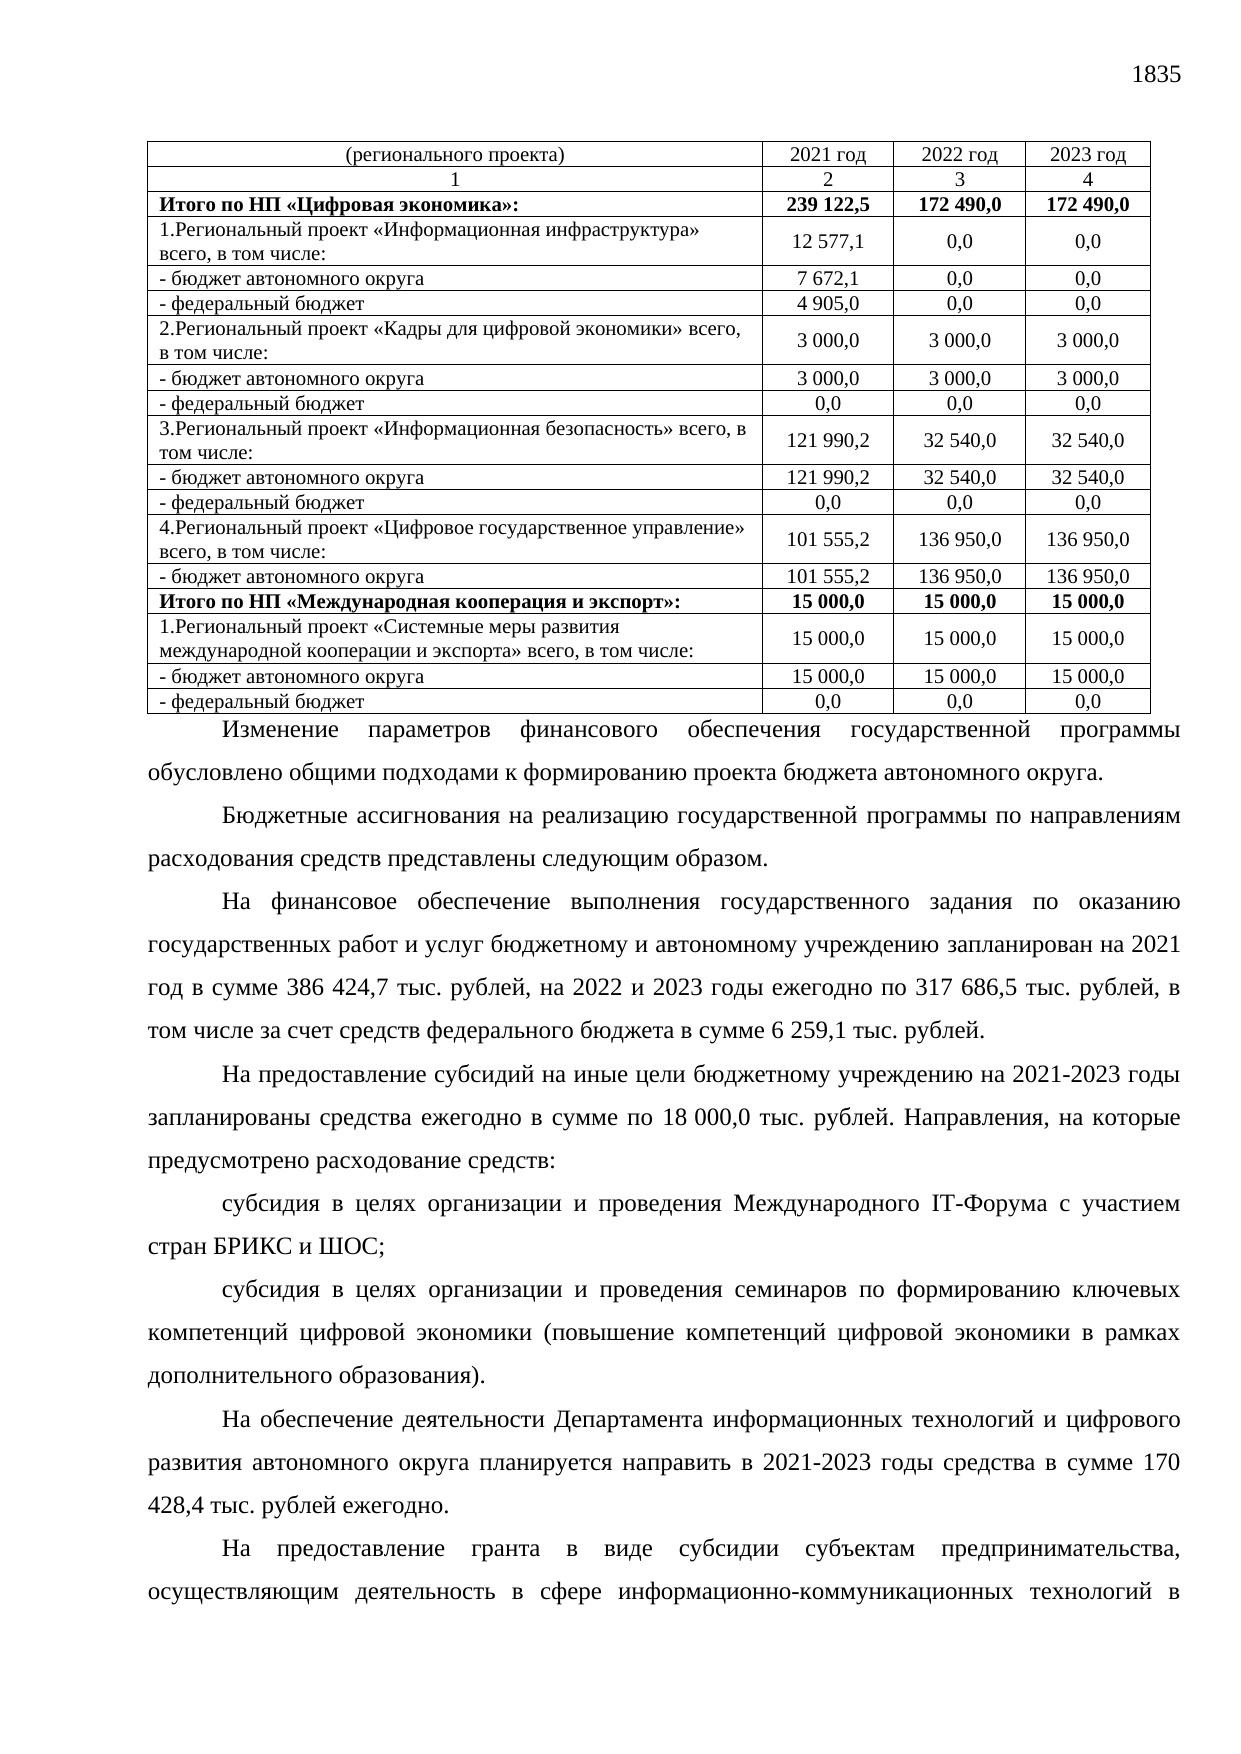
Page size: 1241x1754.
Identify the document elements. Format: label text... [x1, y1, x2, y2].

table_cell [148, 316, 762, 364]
text На обеспечение деятельности Департамента информационных технологий и цифрового развития автономного округа планируется направить в 2021-2023 годы средства в сумме 170 428,4 тыс. рублей ежегодно. [148, 1404, 1181, 1519]
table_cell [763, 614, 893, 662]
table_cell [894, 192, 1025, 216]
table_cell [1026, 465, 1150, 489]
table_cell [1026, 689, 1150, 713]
text субсидия в целях организации и проведения Международного IT-Форума с участием стран БРИКС и ШОС; [148, 1188, 1181, 1260]
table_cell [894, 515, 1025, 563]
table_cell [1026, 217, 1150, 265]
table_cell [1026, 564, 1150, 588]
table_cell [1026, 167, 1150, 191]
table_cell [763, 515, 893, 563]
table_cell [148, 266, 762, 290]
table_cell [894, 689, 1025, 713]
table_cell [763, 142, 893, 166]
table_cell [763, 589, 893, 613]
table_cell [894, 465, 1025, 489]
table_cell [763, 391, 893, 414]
text Изменение параметров финансового обеспечения государственной программы обусловлено общими подходами к формированию проекта бюджета автономного округа. [148, 714, 1181, 786]
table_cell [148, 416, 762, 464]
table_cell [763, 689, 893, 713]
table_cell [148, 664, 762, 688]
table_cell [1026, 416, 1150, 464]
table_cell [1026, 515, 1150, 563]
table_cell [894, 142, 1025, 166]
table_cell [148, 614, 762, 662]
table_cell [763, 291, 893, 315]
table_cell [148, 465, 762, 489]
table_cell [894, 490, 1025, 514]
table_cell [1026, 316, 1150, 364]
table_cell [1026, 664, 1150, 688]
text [148, 1533, 1181, 1605]
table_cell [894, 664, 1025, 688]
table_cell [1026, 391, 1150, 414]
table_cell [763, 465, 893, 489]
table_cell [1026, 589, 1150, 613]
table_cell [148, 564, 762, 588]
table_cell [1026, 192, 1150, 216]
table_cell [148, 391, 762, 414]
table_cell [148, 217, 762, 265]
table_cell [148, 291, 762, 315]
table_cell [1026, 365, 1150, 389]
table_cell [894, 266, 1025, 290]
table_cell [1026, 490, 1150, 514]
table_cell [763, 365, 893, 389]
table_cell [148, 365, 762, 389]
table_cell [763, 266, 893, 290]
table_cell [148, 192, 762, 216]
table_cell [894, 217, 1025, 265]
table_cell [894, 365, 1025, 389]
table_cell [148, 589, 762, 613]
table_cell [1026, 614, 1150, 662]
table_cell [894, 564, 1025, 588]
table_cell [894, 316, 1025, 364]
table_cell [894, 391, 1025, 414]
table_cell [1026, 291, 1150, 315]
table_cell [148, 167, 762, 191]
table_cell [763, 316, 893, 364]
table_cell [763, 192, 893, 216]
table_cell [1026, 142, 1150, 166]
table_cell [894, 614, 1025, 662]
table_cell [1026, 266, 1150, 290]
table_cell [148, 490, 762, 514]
text субсидия в целях организации и проведения семинаров по формированию ключевых компетенций цифровой экономики (повышение компетенций цифровой экономики в рамках дополнительного образования). [148, 1274, 1181, 1389]
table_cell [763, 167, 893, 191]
text Бюджетные ассигнования на реализацию государственной программы по направлениям расходования средств представлены следующим образом. [148, 800, 1181, 872]
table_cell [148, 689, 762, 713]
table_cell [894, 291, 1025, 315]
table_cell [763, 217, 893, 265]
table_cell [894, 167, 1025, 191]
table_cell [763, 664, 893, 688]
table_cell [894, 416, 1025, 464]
text На предоставление субсидий на иные цели бюджетному учреждению на 2021-2023 годы запланированы средства ежегодно в сумме по 18 000,0 тыс. рублей. Направления, на которые предусмотрено расходование средств: [148, 1059, 1181, 1174]
text На финансовое обеспечение выполнения государственного задания по оказанию государственных работ и услуг бюджетному и автономному учреждению запланирован на 2021 год в сумме 386 424,7 тыс. рублей, на 2022 и 2023 годы ежегодно по 317 686,5 тыс. рублей, в том числе за счет средств федерального бюджета в сумме 6 259,1 тыс. рублей. [148, 886, 1181, 1044]
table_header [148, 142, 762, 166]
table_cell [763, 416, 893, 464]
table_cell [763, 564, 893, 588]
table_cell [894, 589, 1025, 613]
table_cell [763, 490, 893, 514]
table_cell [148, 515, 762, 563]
